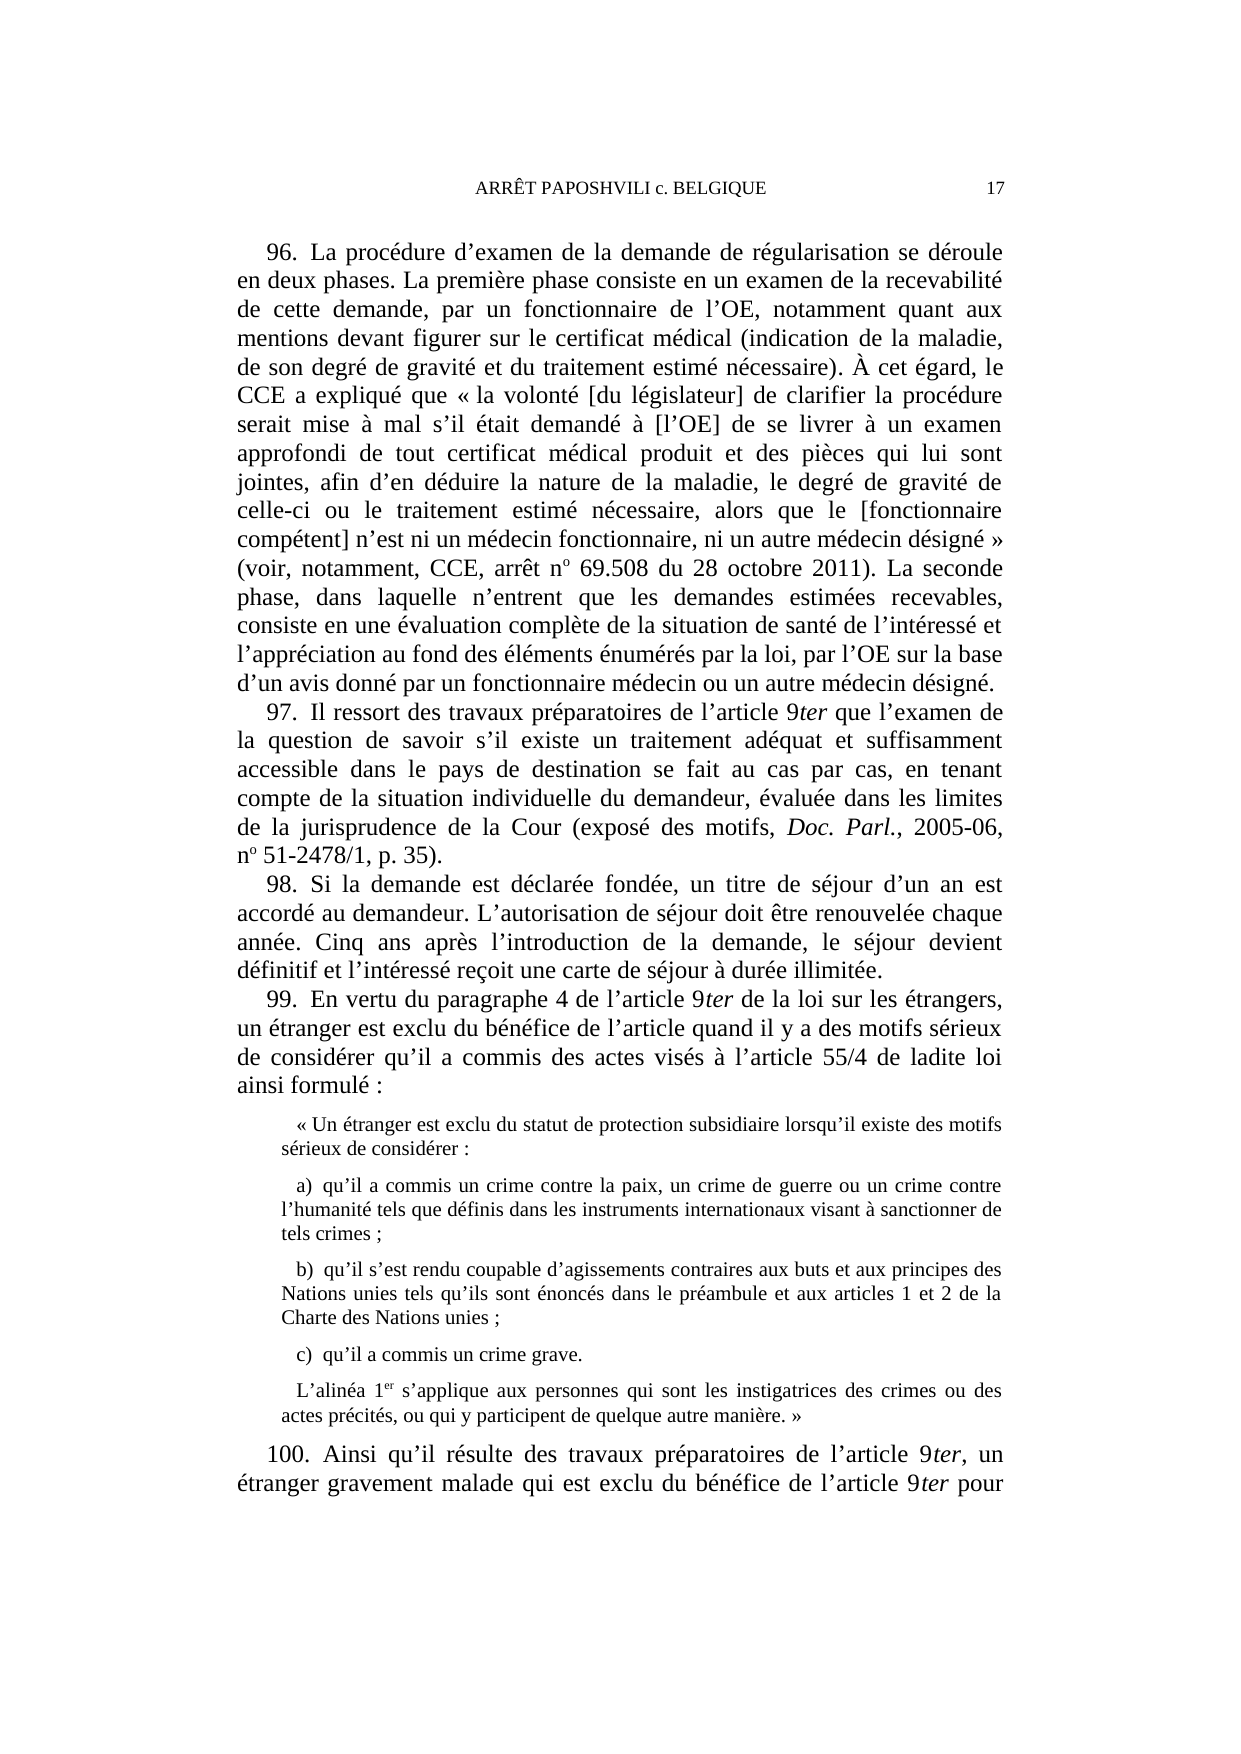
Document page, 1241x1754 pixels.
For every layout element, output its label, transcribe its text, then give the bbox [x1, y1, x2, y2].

text 97. Il ressort des travaux préparatoires de l’article 9ter que l’examen de la question de savoir s’il existe un traitement adéquat et suffisamment accessible dans le pays de destination se fait au cas par cas, en tenant compte de la situation individuelle du demandeur, évaluée dans les limites de la jurisprudence de la Cour (exposé des motifs, Doc. Parl., 2005-06, no 51-2478/1, p. 35). [237, 697, 1003, 869]
text c) qu’il a commis un crime grave. [281, 1342, 1003, 1366]
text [237, 1439, 1003, 1497]
text L’alinéa 1er s’applique aux personnes qui sont les instigatrices des crimes ou des actes précités, ou qui y participent de quelque autre manière. » [281, 1378, 1003, 1427]
text b) qu’il s’est rendu coupable d’agissements contraires aux buts et aux principes des Nations unies tels qu’ils sont énoncés dans le préambule et aux articles 1 et 2 de la Charte des Nations unies ; [281, 1257, 1003, 1329]
text 98. Si la demande est déclarée fondée, un titre de séjour d’un an est accordé au demandeur. L’autorisation de séjour doit être renouvelée chaque année. Cinq ans après l’introduction de la demande, le séjour devient définitif et l’intéressé reçoit une carte de séjour à durée illimitée. [237, 869, 1003, 984]
text 99. En vertu du paragraphe 4 de l’article 9ter de la loi sur les étrangers, un étranger est exclu du bénéfice de l’article quand il y a des motifs sérieux de considérer qu’il a commis des actes visés à l’article 55/4 de ladite loi ainsi formulé : [237, 984, 1003, 1099]
text 96. La procédure d’examen de la demande de régularisation se déroule en deux phases. La première phase consiste en un examen de la recevabilité de cette demande, par un fonctionnaire de l’OE, notamment quant aux mentions devant figurer sur le certificat médical (indication de la maladie, de son degré de gravité et du traitement estimé nécessaire). À cet égard, le CCE a expliqué que « la volonté [du législateur] de clarifier la procédure serait mise à mal s’il était demandé à [l’OE] de se livrer à un examen approfondi de tout certificat médical produit et des pièces qui lui sont jointes, afin d’en déduire la nature de la maladie, le degré de gravité de celle-ci ou le traitement estimé nécessaire, alors que le [fonctionnaire compétent] n’est ni un médecin fonctionnaire, ni un autre médecin désigné » (voir, notamment, CCE, arrêt no 69.508 du 28 octobre 2011). La seconde phase, dans laquelle n’entrent que les demandes estimées recevables, consiste en une évaluation complète de la situation de santé de l’intéressé et l’appréciation au fond des éléments énumérés par la loi, par l’OE sur la base d’un avis donné par un fonctionnaire médecin ou un autre médecin désigné. [237, 237, 1003, 697]
text a) qu’il a commis un crime contre la paix, un crime de guerre ou un crime contre l’humanité tels que définis dans les instruments internationaux visant à sanctionner de tels crimes ; [281, 1172, 1003, 1245]
text « Un étranger est exclu du statut de protection subsidiaire lorsqu’il existe des motifs sérieux de considérer : [281, 1112, 1003, 1160]
